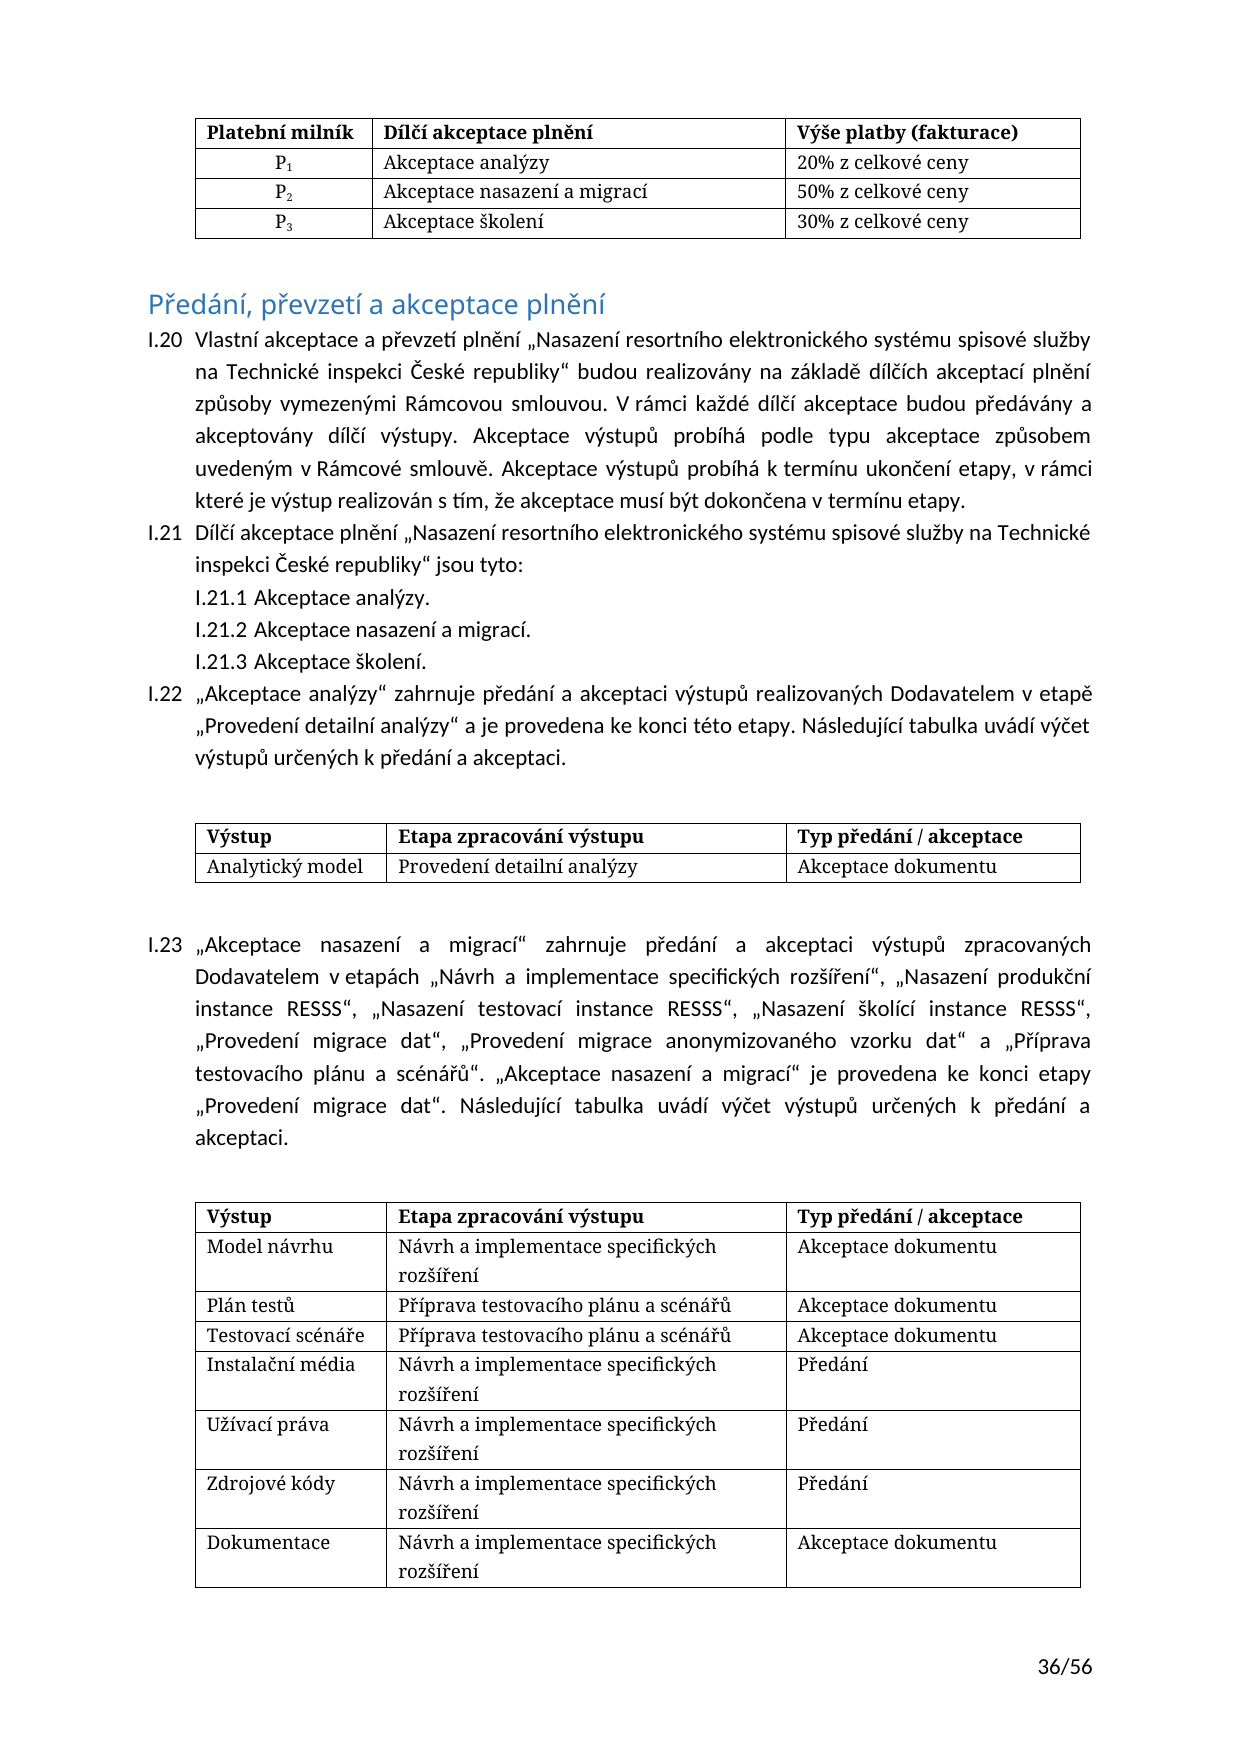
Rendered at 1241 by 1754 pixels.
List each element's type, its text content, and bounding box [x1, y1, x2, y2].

table_cell Užívací práva [196, 1411, 386, 1469]
table_cell Provedení detailní analýzy [387, 854, 786, 882]
table_header Dílčí akceptace plnění [373, 119, 785, 148]
table_header Výše platby (fakturace) [786, 119, 1080, 148]
table_cell Akceptace dokumentu [787, 1292, 1080, 1321]
subtitle Předání, převzetí a akceptace plnění [148, 285, 1093, 322]
table_cell Návrh a implementace specifických rozšíření [387, 1411, 786, 1469]
table_header Etapa zpracování výstupu [387, 824, 786, 852]
table_cell Akceptace analýzy [373, 149, 785, 178]
table_cell Návrh a implementace specifických rozšíření [387, 1529, 786, 1587]
table_cell Testovací scénáře [196, 1322, 386, 1351]
table_cell Návrh a implementace specifických rozšíření [387, 1470, 786, 1528]
table_header Typ předání / akceptace [787, 824, 1080, 852]
table_cell Analytický model [196, 854, 386, 882]
list Akceptace školení. [195, 647, 1093, 675]
table_cell Instalační média [196, 1352, 386, 1410]
table_cell Akceptace dokumentu [787, 1233, 1080, 1291]
table_cell Zdrojové kódy [196, 1470, 386, 1528]
table_cell Předání [787, 1352, 1080, 1410]
list „Akceptace nasazení a migrací“ zahrnuje předání a akceptaci výstupů zpracovaných Dodavatelem v etapách „Návrh a implementace specifických rozšíření“, „Nasazení produkční instance RESSS“, „Nasazení testovací instance RESSS“, „Nasazení školící instance RESSS“, „Provedení migrace dat“, „Provedení migrace anonymizovaného vzorku dat“ a „Příprava testovacího plánu a scénářů“. „Akceptace nasazení a migrací“ je provedena ke konci etapy „Provedení migrace dat“. Následující tabulka uvádí výčet výstupů určených k předání a akceptaci. [148, 930, 1093, 1151]
list Dílčí akceptace plnění „Nasazení resortního elektronického systému spisové služby na Technické inspekci České republiky“ jsou tyto: [148, 518, 1093, 578]
table_header Etapa zpracování výstupu [387, 1203, 786, 1232]
table_cell Dokumentace [196, 1529, 386, 1587]
table_cell Návrh a implementace specifických rozšíření [387, 1352, 786, 1410]
table_header Výstup [196, 824, 386, 852]
table_header Platební milník [196, 119, 372, 148]
table_cell P2 [196, 179, 372, 208]
table_cell Předání [787, 1470, 1080, 1528]
table_cell Akceptace nasazení a migrací [373, 179, 785, 208]
list „Akceptace analýzy“ zahrnuje předání a akceptaci výstupů realizovaných Dodavatelem v etapě „Provedení detailní analýzy“ a je provedena ke konci této etapy. Následující tabulka uvádí výčet výstupů určených k předání a akceptaci. [148, 679, 1093, 772]
table_cell Příprava testovacího plánu a scénářů [387, 1322, 786, 1351]
table_header Výstup [196, 1203, 386, 1232]
table_cell 30% z celkové ceny [786, 209, 1080, 237]
table_cell Akceptace dokumentu [787, 1322, 1080, 1351]
table_cell Akceptace školení [373, 209, 785, 237]
table_cell P1 [196, 149, 372, 178]
table_cell Akceptace dokumentu [787, 854, 1080, 882]
table_cell Akceptace dokumentu [787, 1529, 1080, 1587]
table_header Typ předání / akceptace [787, 1203, 1080, 1232]
table_cell Model návrhu [196, 1233, 386, 1291]
list Akceptace analýzy. [195, 583, 1093, 611]
table_cell Plán testů [196, 1292, 386, 1321]
table_cell Příprava testovacího plánu a scénářů [387, 1292, 786, 1321]
list Vlastní akceptace a převzetí plnění „Nasazení resortního elektronického systému spisové služby na Technické inspekci České republiky“ budou realizovány na základě dílčích akceptací plnění způsoby vymezenými Rámcovou smlouvou. V rámci každé dílčí akceptace budou předávány a akceptovány dílčí výstupy. Akceptace výstupů probíhá podle typu akceptace způsobem uvedeným v Rámcové smlouvě. Akceptace výstupů probíhá k termínu ukončení etapy, v rámci které je výstup realizován s tím, že akceptace musí být dokončena v termínu etapy. [148, 325, 1093, 514]
table_cell Návrh a implementace specifických rozšíření [387, 1233, 786, 1291]
table_cell 50% z celkové ceny [786, 179, 1080, 208]
table_cell P3 [196, 209, 372, 237]
table_cell Předání [787, 1411, 1080, 1469]
list Akceptace nasazení a migrací. [195, 615, 1093, 643]
table_cell 20% z celkové ceny [786, 149, 1080, 178]
